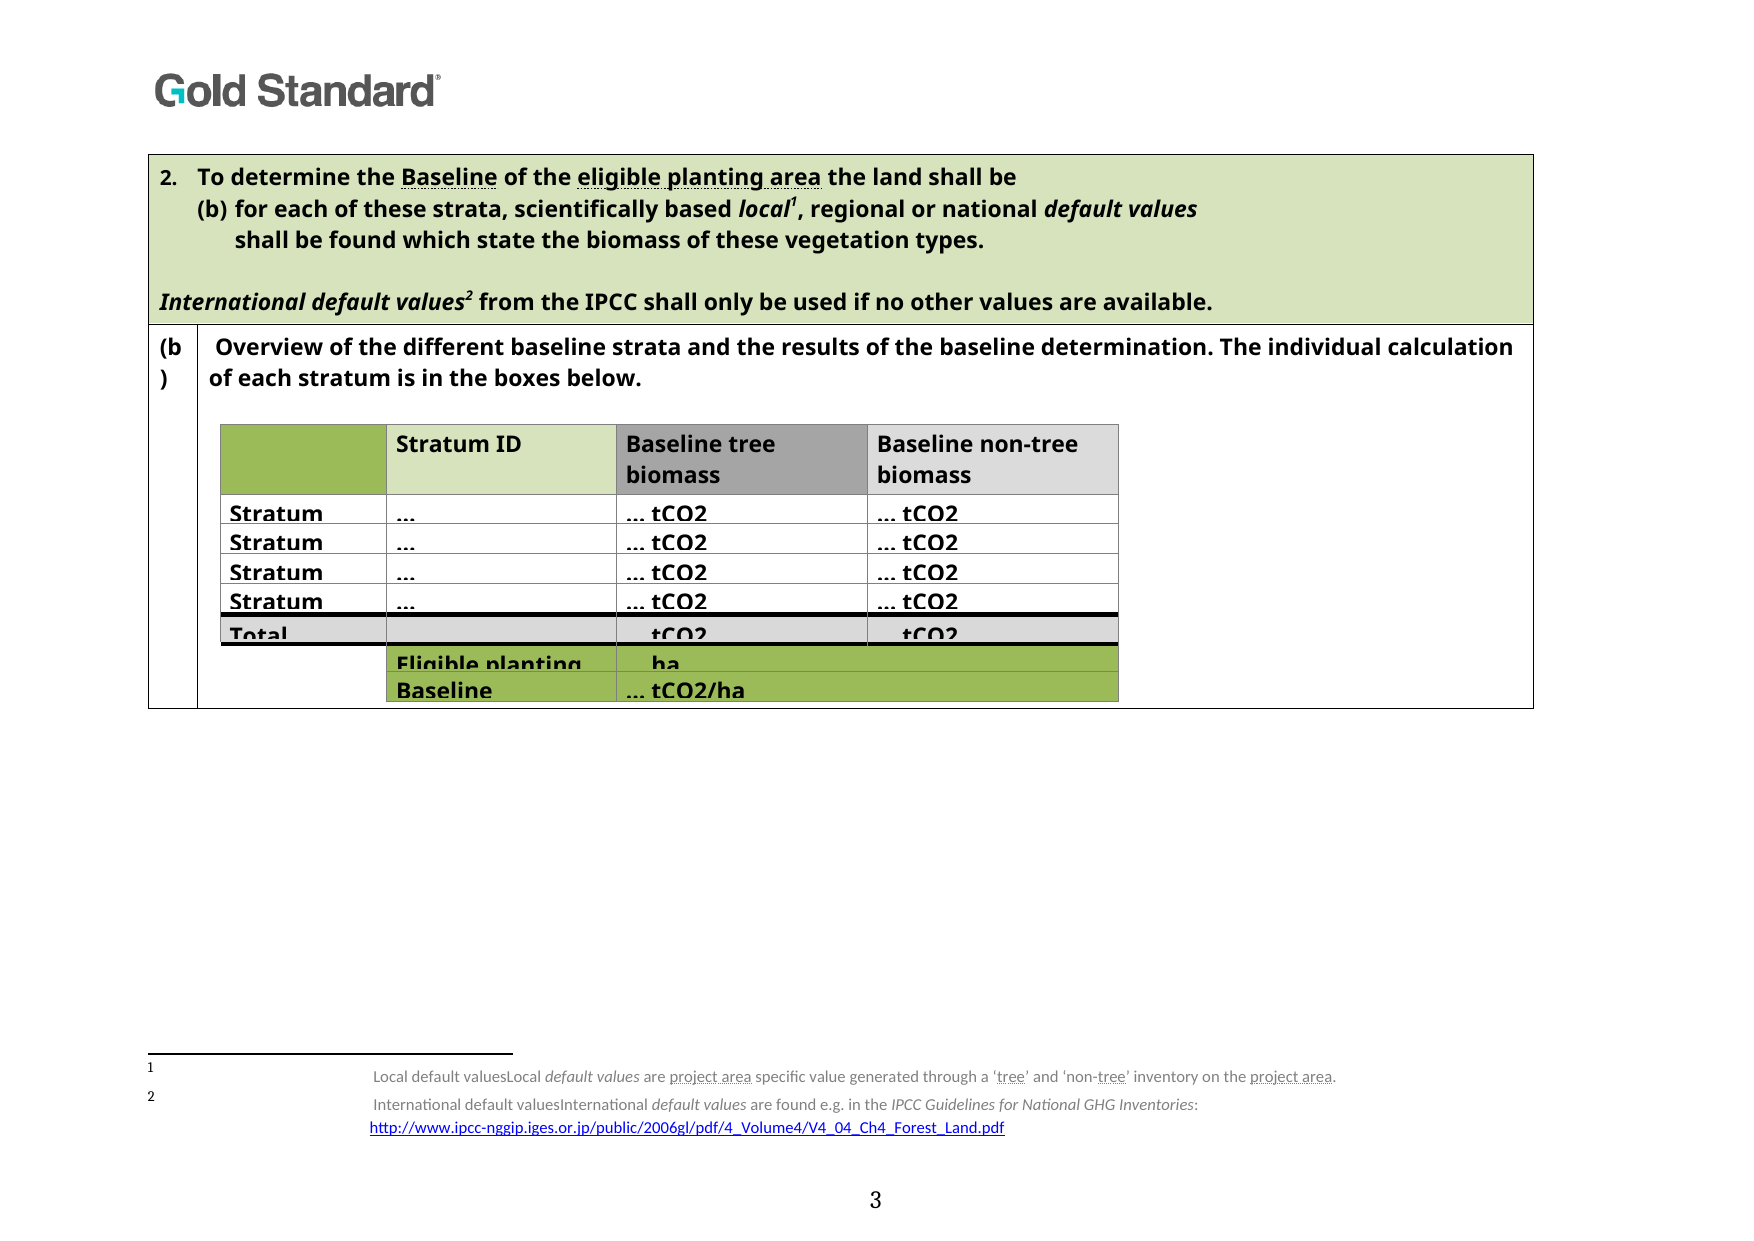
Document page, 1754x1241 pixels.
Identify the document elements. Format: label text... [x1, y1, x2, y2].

table_cell Overview of the different baseline strata and the results of the baseline determination. The individual calculation of each stratum is in the boxes below. [198, 325, 1533, 708]
table_header To determine the Baseline of the eligible planting area the land shall be for each of these strata, scientifically based local, regional or national default values shall be found which state the biomass of these vegetation types. International default values from the IPCC shall only be used if no other values are available. [149, 155, 1533, 323]
picture [147, 59, 448, 117]
table_cell (b) [149, 325, 197, 708]
